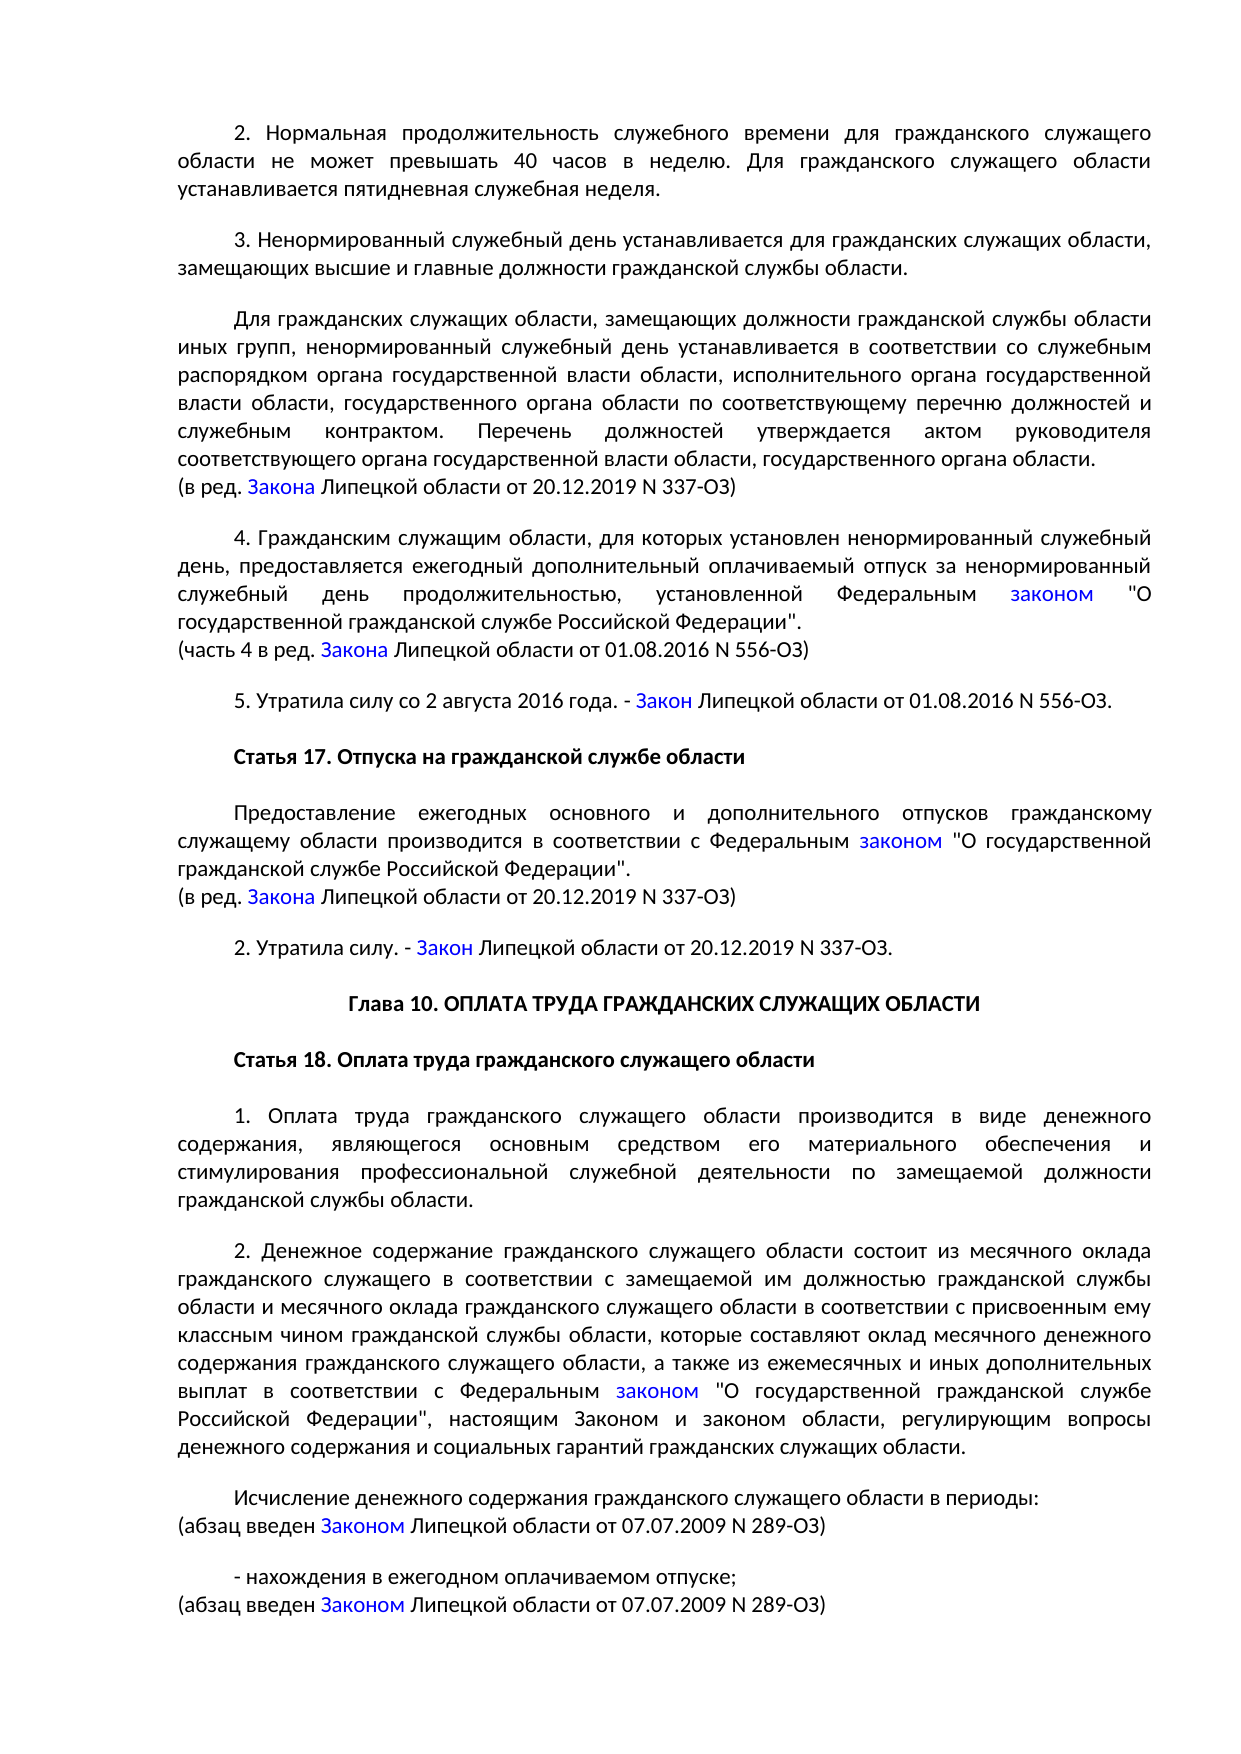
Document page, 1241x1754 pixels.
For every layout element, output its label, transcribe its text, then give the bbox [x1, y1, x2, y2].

text 5. Утратила силу со 2 августа 2016 года. - Закон Липецкой области от 01.08.2016 N 556-ОЗ. [177, 686, 1152, 714]
text (абзац введен Законом Липецкой области от 07.07.2009 N 289-ОЗ) [177, 1511, 1152, 1539]
text Предоставление ежегодных основного и дополнительного отпусков гражданскому служащему области производится в соответствии с Федеральным законом "О государственной гражданской службе Российской Федерации". [177, 798, 1152, 882]
text 3. Ненормированный служебный день устанавливается для гражданских служащих области, замещающих высшие и главные должности гражданской службы области. [177, 225, 1152, 281]
text - нахождения в ежегодном оплачиваемом отпуске; [177, 1562, 1152, 1590]
title Статья 17. Отпуска на гражданской службе области [177, 742, 1152, 770]
text 2. Нормальная продолжительность служебного времени для гражданского служащего области не может превышать 40 часов в неделю. Для гражданского служащего области устанавливается пятидневная служебная неделя. [177, 118, 1152, 202]
title Статья 18. Оплата труда гражданского служащего области [177, 1045, 1152, 1073]
text 1. Оплата труда гражданского служащего области производится в виде денежного содержания, являющегося основным средством его материального обеспечения и стимулирования профессиональной служебной деятельности по замещаемой должности гражданской службы области. [177, 1101, 1152, 1213]
text (абзац введен Законом Липецкой области от 07.07.2009 N 289-ОЗ) [177, 1590, 1152, 1618]
text 2. Денежное содержание гражданского служащего области состоит из месячного оклада гражданского служащего в соответствии с замещаемой им должностью гражданской службы области и месячного оклада гражданского служащего области в соответствии с присвоенным ему классным чином гражданской службы области, которые составляют оклад месячного денежного содержания гражданского служащего области, а также из ежемесячных и иных дополнительных выплат в соответствии с Федеральным законом "О государственной гражданской службе Российской Федерации", настоящим Законом и законом области, регулирующим вопросы денежного содержания и социальных гарантий гражданских служащих области. [177, 1236, 1152, 1461]
text (в ред. Закона Липецкой области от 20.12.2019 N 337-ОЗ) [177, 472, 1152, 500]
text (в ред. Закона Липецкой области от 20.12.2019 N 337-ОЗ) [177, 882, 1152, 910]
title Глава 10. ОПЛАТА ТРУДА ГРАЖДАНСКИХ СЛУЖАЩИХ ОБЛАСТИ [177, 989, 1152, 1017]
text 2. Утратила силу. - Закон Липецкой области от 20.12.2019 N 337-ОЗ. [177, 933, 1152, 961]
text Исчисление денежного содержания гражданского служащего области в периоды: [177, 1483, 1152, 1511]
text Для гражданских служащих области, замещающих должности гражданской службы области иных групп, ненормированный служебный день устанавливается в соответствии со служебным распорядком органа государственной власти области, исполнительного органа государственной власти области, государственного органа области по соответствующему перечню должностей и служебным контрактом. Перечень должностей утверждается актом руководителя соответствующего органа государственной власти области, государственного органа области. [177, 304, 1152, 472]
text (часть 4 в ред. Закона Липецкой области от 01.08.2016 N 556-ОЗ) [177, 635, 1152, 663]
text 4. Гражданским служащим области, для которых установлен ненормированный служебный день, предоставляется ежегодный дополнительный оплачиваемый отпуск за ненормированный служебный день продолжительностью, установленной Федеральным законом "О государственной гражданской службе Российской Федерации". [177, 523, 1152, 635]
